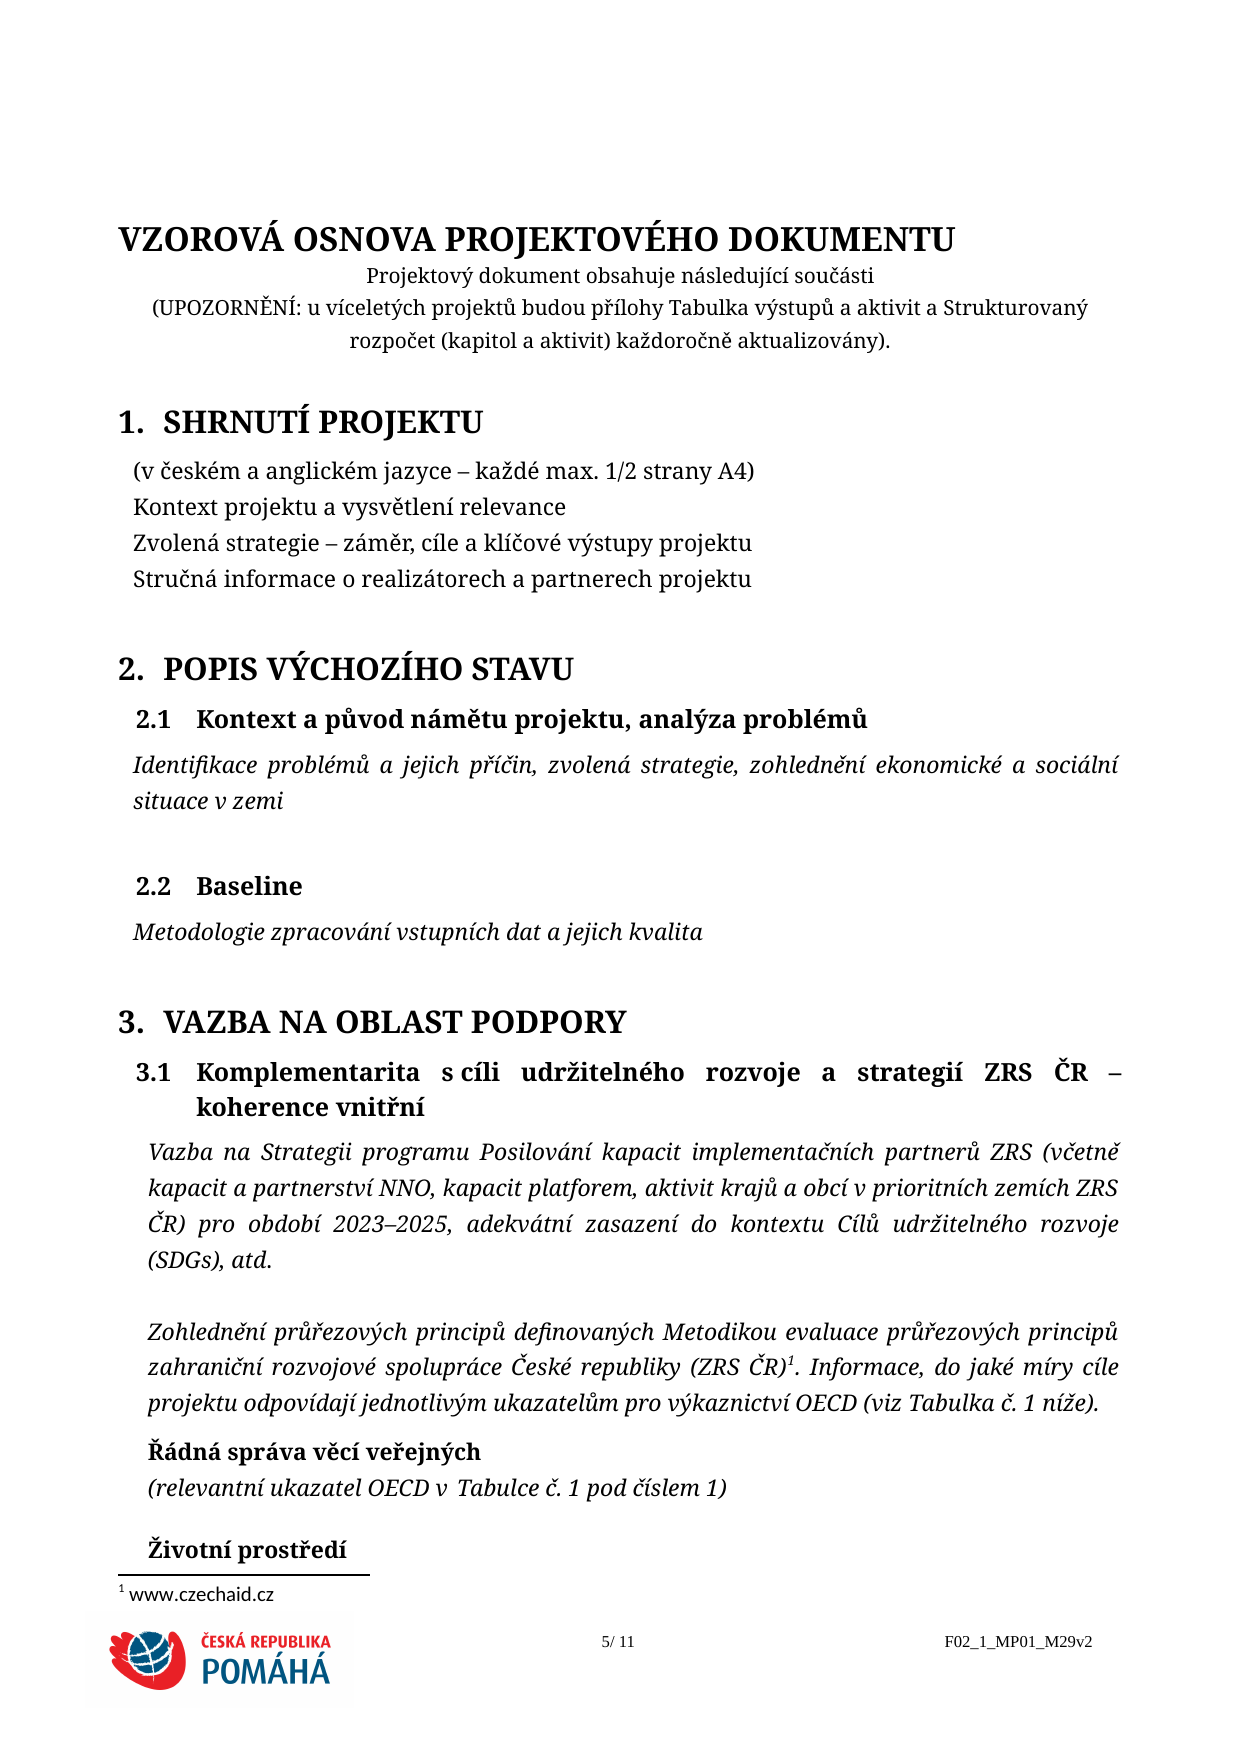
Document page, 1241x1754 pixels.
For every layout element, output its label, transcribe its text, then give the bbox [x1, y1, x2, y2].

text Zvolená strategie – záměr, cíle a klíčové výstupy projektu [133, 527, 1122, 558]
text VZOROVÁ OSNOVA PROJEKTOVÉHO DOKUMENTU [118, 215, 1122, 261]
text Zohlednění průřezových principů definovaných Metodikou evaluace průřezových principů zahraniční rozvojové spolupráce České republiky (ZRS ČR). Informace, do jaké míry cíle projektu odpovídají jednotlivým ukazatelům pro výkaznictví OECD (viz Tabulka č. 1 níže). [118, 1315, 1122, 1418]
subtitle Kontext a původ námětu projektu, analýza problémů [136, 702, 1122, 736]
subtitle POPIS VÝCHOZÍHO STAVU [118, 647, 1122, 690]
list Řádná správa věcí veřejných [148, 1436, 1122, 1467]
subtitle Baseline [136, 869, 1122, 903]
list Životní prostředí [148, 1534, 1122, 1565]
list Identifikace problémů a jejich příčin, zvolená strategie, zohlednění ekonomické a sociální situace v zemi [133, 749, 1122, 816]
picture [85, 1611, 354, 1708]
text Projektový dokument obsahuje následující součásti [118, 261, 1122, 289]
text (UPOZORNĚNÍ: u víceletých projektů budou přílohy Tabulka výstupů a aktivit a Strukturovaný rozpočet (kapitol a aktivit) každoročně aktualizovány). [118, 293, 1122, 354]
subtitle Komplementarita s cíli udržitelného rozvoje a strategií ZRS ČR – koherence vnitřní [136, 1055, 1122, 1123]
text Kontext projektu a vysvětlení relevance [133, 491, 1122, 522]
text (relevantní ukazatel OECD v Tabulce č. 1 pod číslem 1) [148, 1472, 1122, 1503]
subtitle SHRNUTÍ PROJEKTU [118, 400, 1122, 442]
list Metodologie zpracování vstupních dat a jejich kvalita [133, 916, 1122, 947]
list (v českém a anglickém jazyce – každé max. 1/2 strany A4) [133, 455, 1122, 486]
text Stručná informace o realizátorech a partnerech projektu [133, 563, 1122, 594]
subtitle VAZBA NA OBLAST PODPORY [118, 1000, 1122, 1043]
text Vazba na Strategii programu Posilování kapacit implementačních partnerů ZRS (včetně kapacit a partnerství NNO, kapacit platforem, aktivit krajů a obcí v prioritních zemích ZRS ČR) pro období 2023–2025, adekvátní zasazení do kontextu Cílů udržitelného rozvoje (SDGs), atd. [148, 1136, 1122, 1275]
